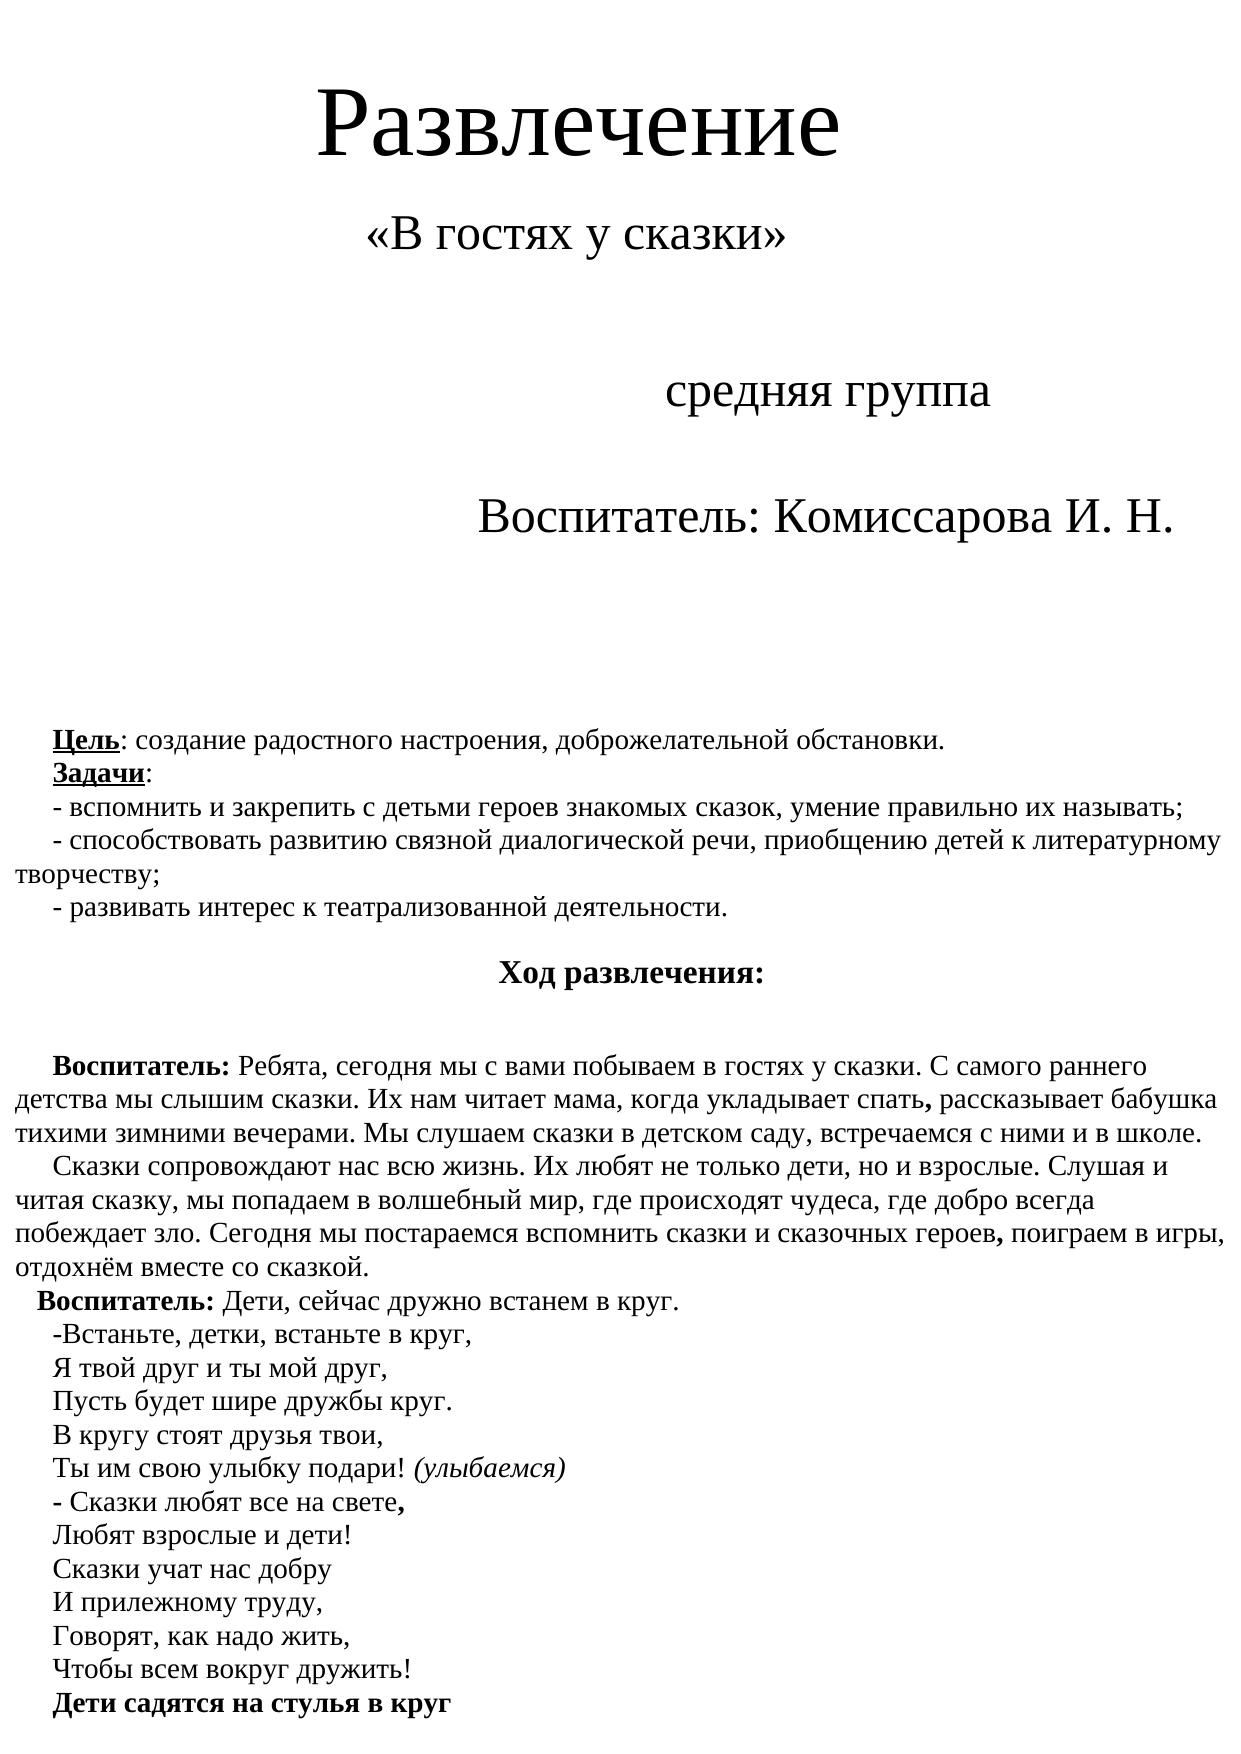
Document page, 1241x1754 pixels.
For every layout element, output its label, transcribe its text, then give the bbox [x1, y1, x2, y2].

text Цель: создание радостного настроения, доброжелательной обстановки. [15, 722, 1225, 755]
text Пусть будет шире дружбы круг. [15, 1383, 1225, 1417]
text Воспитатель: Ребята, сегодня мы с вами побываем в гостях у сказки. С самого раннего детства мы слышим сказки. Их нам читает мама, когда укладывает спать, рассказывает бабушка тихими зимними вечерами. Мы слушаем сказки в детском саду, встречаемся с ними и в школе. [15, 1048, 1225, 1148]
text Я твой друг и ты мой друг, [15, 1350, 1225, 1383]
text Воспитатель: Дети, сейчас дружно встанем в круг. [15, 1283, 1225, 1316]
text Воспитатель: Комиссарова И. Н. [15, 486, 1225, 543]
text Дети садятся на стулья в круг [15, 1685, 1225, 1719]
text Задачи: [15, 755, 1225, 789]
text Говорят, как надо жить, [15, 1618, 1225, 1652]
text средняя группа [15, 360, 1225, 417]
text Чтобы всем вокруг дружить! [15, 1652, 1225, 1685]
text Развлечение [15, 62, 1225, 177]
text Ты им свою улыбку подари! (улыбаемся) [15, 1450, 1225, 1484]
text -Встаньте, детки, встаньте в круг, [15, 1316, 1225, 1350]
text «В гостях у сказки» [15, 202, 1225, 260]
text В кругу стоят друзья твои, [15, 1417, 1225, 1450]
text - Сказки любят все на свете, [15, 1484, 1225, 1517]
text Ход развлечения: [15, 952, 1225, 990]
text - вспомнить и закрепить с детьми героев знакомых сказок, умение правильно их называть; [15, 789, 1225, 822]
text Любят взрослые и дети! [15, 1517, 1225, 1551]
text - развивать интерес к театрализованной деятельности. [15, 889, 1225, 923]
text - способствовать развитию связной диалогической речи, приобщению детей к литературному творчеству; [15, 822, 1225, 889]
text Сказки учат нас добру [15, 1551, 1225, 1584]
text Сказки сопровождают нас всю жизнь. Их любят не только дети, но и взрослые. Слушая и читая сказку, мы попадаем в волшебный мир, где происходят чудеса, где добро всегда побеждает зло. Сегодня мы постараемся вспомнить сказки и сказочных героев, поиграем в игры, отдохнём вместе со сказкой. [15, 1148, 1225, 1283]
text И прилежному труду, [15, 1584, 1225, 1618]
